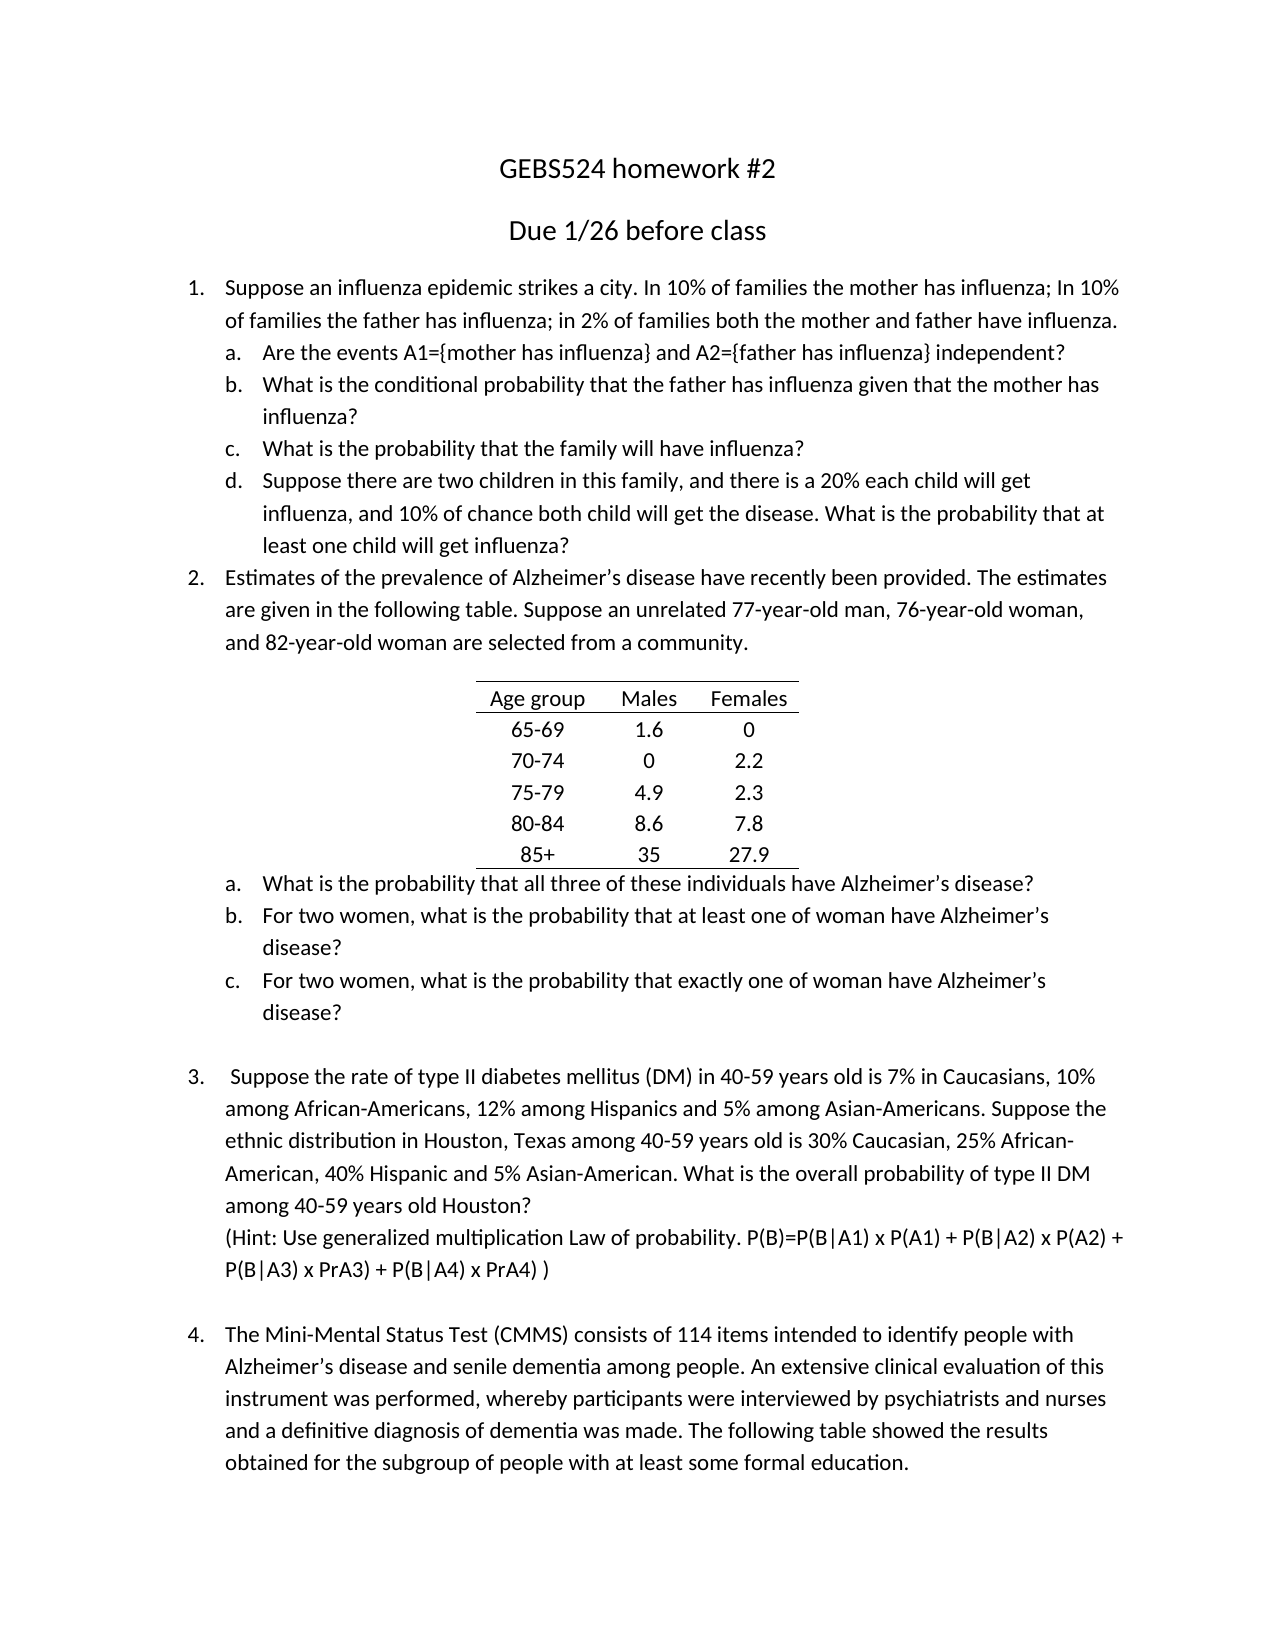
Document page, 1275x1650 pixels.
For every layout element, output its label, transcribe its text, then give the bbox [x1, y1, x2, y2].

table_cell 75-79 [476, 774, 599, 806]
table_cell 1.6 [599, 713, 699, 743]
table_cell 70-74 [476, 743, 599, 774]
table_cell 2.2 [699, 743, 799, 774]
table_cell 80-84 [476, 806, 599, 837]
table_cell 4.9 [599, 774, 699, 806]
table_header Age group [476, 682, 599, 712]
table_cell 65-69 [476, 713, 599, 743]
list Suppose an influenza epidemic strikes a city. In 10% of families the mother has influenza; In 10% of families the father has influenza; in 2% of families both the mother and father have influenza. [187, 273, 1125, 334]
list (Hint: Use generalized multiplication Law of probability. P(B)=P(B|A1) x P(A1) + P(B|A2) x P(A2) + P(B|A3) x PrA3) + P(B|A4) x PrA4) ) [225, 1223, 1125, 1283]
table_cell 27.9 [699, 837, 799, 868]
list What is the probability that the family will have influenza? [225, 434, 1125, 462]
table_header Females [699, 682, 799, 712]
text Due 1/26 before class [150, 212, 1125, 247]
list What is the conditional probability that the father has influenza given that the mother has influenza? [225, 370, 1125, 430]
list For two women, what is the probability that at least one of woman have Alzheimer’s disease? [225, 901, 1125, 962]
table_cell 0 [599, 743, 699, 774]
table_cell 7.8 [699, 806, 799, 837]
table_header Males [599, 682, 699, 712]
table_cell 85+ [476, 837, 599, 868]
table_cell 0 [699, 713, 799, 743]
text GEBS524 homework #2 [150, 150, 1125, 186]
list Suppose the rate of type II diabetes mellitus (DM) in 40-59 years old is 7% in Caucasians, 10% among African-Americans, 12% among Hispanics and 5% among Asian-Americans. Suppose the ethnic distribution in Houston, Texas among 40-59 years old is 30% Caucasian, 25% African-American, 40% Hispanic and 5% Asian-American. What is the overall probability of type II DM among 40-59 years old Houston? [187, 1062, 1125, 1219]
list What is the probability that all three of these individuals have Alzheimer’s disease? [225, 869, 1125, 897]
list For two women, what is the probability that exactly one of woman have Alzheimer’s disease? [225, 966, 1125, 1026]
table_cell 2.3 [699, 774, 799, 806]
list The Mini-Mental Status Test (CMMS) consists of 114 items intended to identify people with Alzheimer’s disease and senile dementia among people. An extensive clinical evaluation of this instrument was performed, whereby participants were interviewed by psychiatrists and nurses and a definitive diagnosis of dementia was made. The following table showed the results obtained for the subgroup of people with at least some formal education. [187, 1320, 1125, 1477]
list Are the events A1={mother has influenza} and A2={father has influenza} independent? [225, 338, 1125, 366]
table_cell 8.6 [599, 806, 699, 837]
list Estimates of the prevalence of Alzheimer’s disease have recently been provided. The estimates are given in the following table. Suppose an unrelated 77-year-old man, 76-year-old woman, and 82-year-old woman are selected from a community. [187, 563, 1125, 656]
table_cell 35 [599, 837, 699, 868]
list Suppose there are two children in this family, and there is a 20% each child will get influenza, and 10% of chance both child will get the disease. What is the probability that at least one child will get influenza? [225, 467, 1125, 559]
